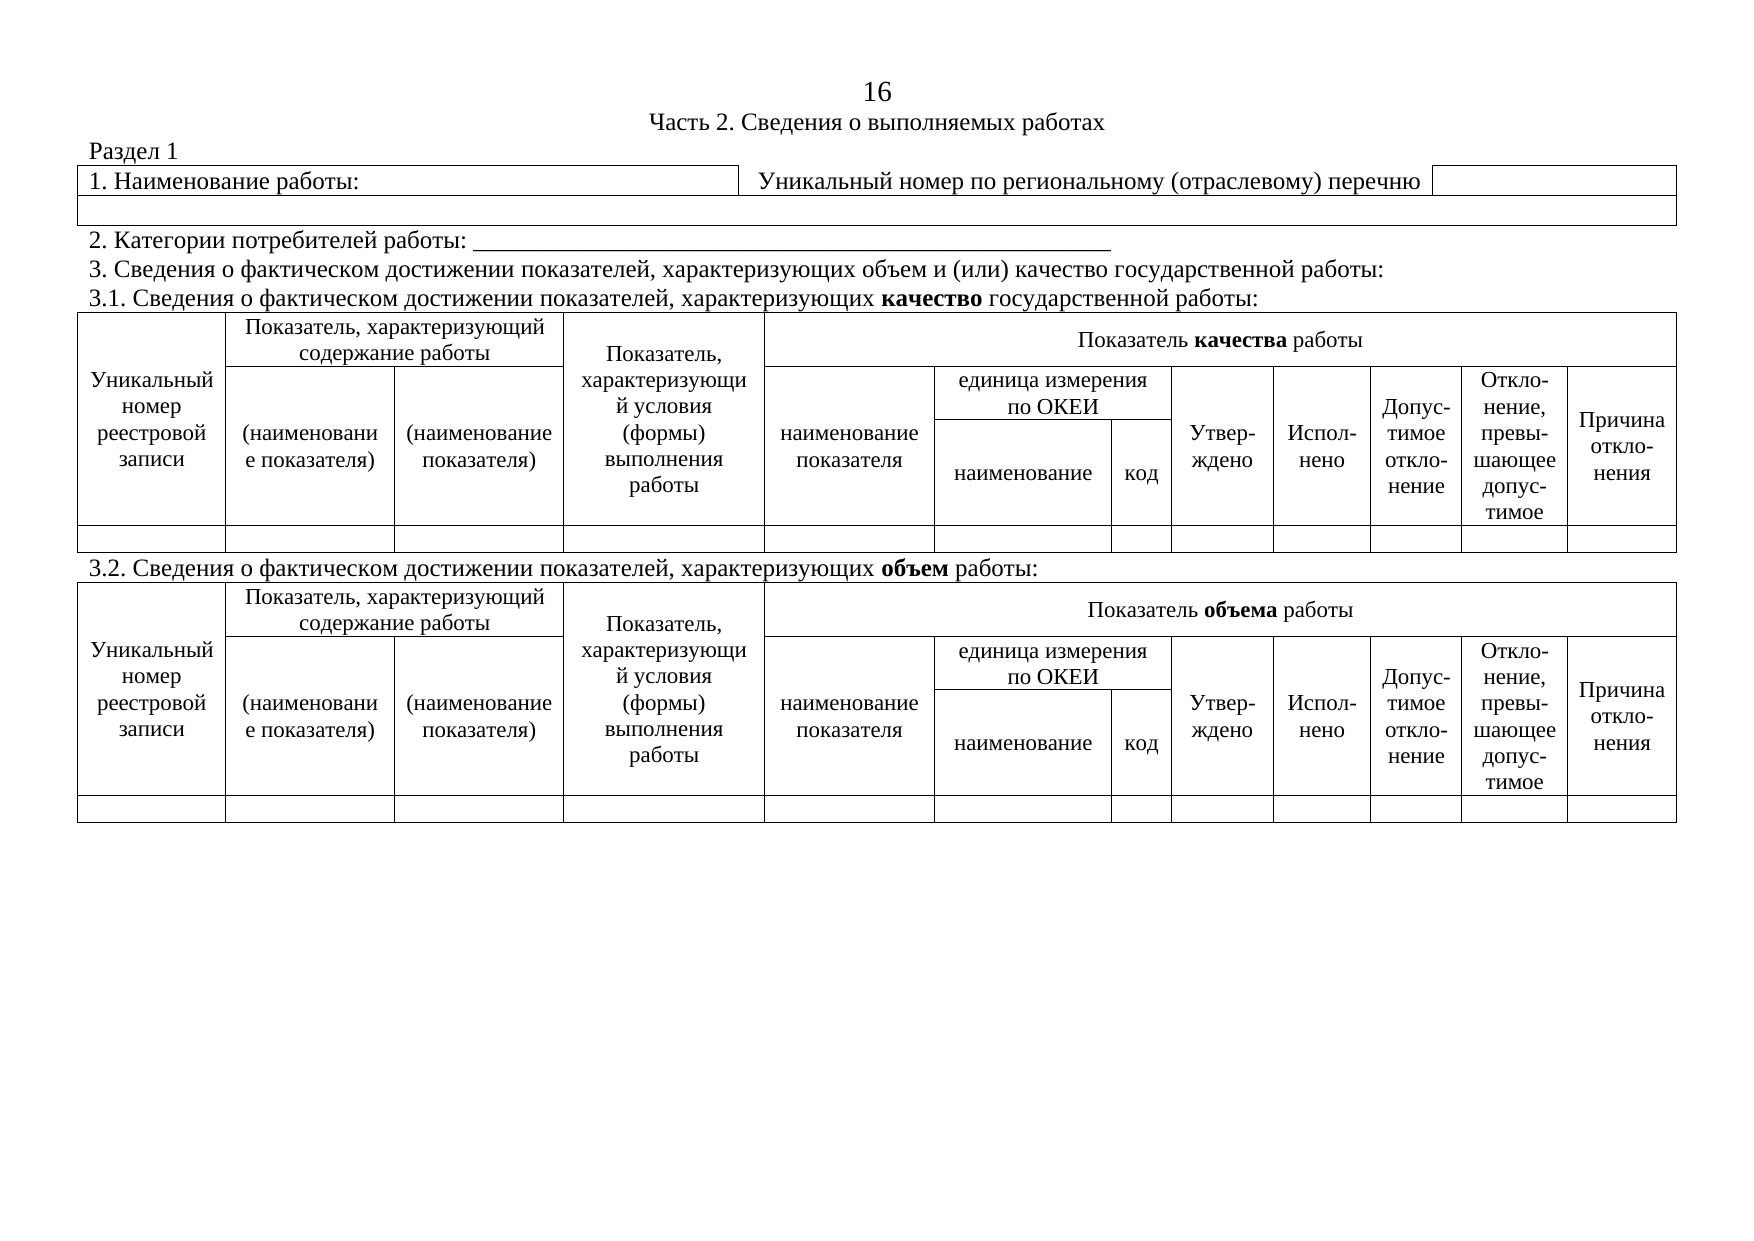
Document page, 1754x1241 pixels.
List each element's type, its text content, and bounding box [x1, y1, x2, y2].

table_header Уникальный номер реестровой записи [78, 313, 225, 525]
table_cell (наименование показателя) [226, 637, 394, 795]
text Раздел 1 [89, 136, 1665, 165]
table_cell наименование [935, 690, 1111, 795]
table_cell [1112, 796, 1171, 822]
table_cell [564, 796, 764, 822]
text 3. Сведения о фактическом достижении показателей, характеризующих объем и (или) качество государственной работы: [89, 254, 1665, 283]
text 3.1. Сведения о фактическом достижении показателей, характеризующих качество государственной работы: [89, 283, 1665, 312]
table_cell [395, 796, 563, 822]
table_cell [78, 196, 1676, 224]
table_cell [1172, 526, 1273, 552]
table_header Показатель качества работы [765, 313, 1676, 366]
text Часть 2. Сведения о выполняемых работах [89, 107, 1665, 136]
table_header Показатель, характеризующий условия (формы) выполнения работы [564, 313, 764, 525]
table_cell [226, 796, 394, 822]
table_cell [1371, 526, 1461, 552]
table_cell Допус-тимое откло-нение [1371, 367, 1461, 525]
table_cell [765, 796, 934, 822]
table_cell [1172, 796, 1273, 822]
table_cell Утвер-ждено [1172, 367, 1273, 525]
text 2. Категории потребителей работы: ___________________________________________________ [89, 226, 1665, 254]
table_cell наименование показателя [765, 637, 934, 795]
table_cell [935, 796, 1111, 822]
table_cell единица измерения по ОКЕИ [935, 367, 1171, 419]
table_cell [226, 526, 394, 552]
table_cell [1371, 796, 1461, 822]
table_header Уникальный номер реестровой записи [78, 583, 225, 795]
table_cell (наименование показателя) [395, 367, 563, 525]
table_cell (наименование показателя) [395, 637, 563, 795]
table_cell Причина откло-нения [1568, 637, 1676, 795]
table_cell [1112, 526, 1171, 552]
table_cell [1274, 526, 1370, 552]
table_header Показатель, характеризующий содержание работы [226, 583, 563, 636]
table_cell наименование показателя [765, 367, 934, 525]
table_cell [564, 526, 764, 552]
table_cell наименование [935, 420, 1111, 525]
table_cell [1462, 796, 1567, 822]
text 3.2. Сведения о фактическом достижении показателей, характеризующих объем работы: [89, 553, 1665, 582]
table_cell (наименование показателя) [226, 367, 394, 525]
table_cell Причина откло-нения [1568, 367, 1676, 525]
table_cell [1568, 796, 1676, 822]
table_header Показатель объема работы [765, 583, 1676, 636]
table_cell Испол-нено [1274, 637, 1370, 795]
table_header Показатель, характеризующий содержание работы [226, 313, 563, 366]
table_cell Испол-нено [1274, 367, 1370, 525]
table_cell [395, 526, 563, 552]
table_cell код [1112, 420, 1171, 525]
table_cell [1274, 796, 1370, 822]
table_header Уникальный номер по региональному (отраслевому) перечню [739, 165, 1432, 195]
table_cell Откло-нение, превы-шающее допус-тимое [1462, 637, 1567, 795]
table_cell [1568, 526, 1676, 552]
table_cell Допус-тимое откло-нение [1371, 637, 1461, 795]
table_cell [78, 796, 225, 822]
table_header Показатель, характеризующий условия (формы) выполнения работы [564, 583, 764, 795]
table_cell Откло-нение, превы-шающее допус-тимое [1462, 367, 1567, 525]
table_cell Утвер-ждено [1172, 637, 1273, 795]
table_cell единица измерения по ОКЕИ [935, 637, 1171, 689]
table_cell [935, 526, 1111, 552]
table_cell [1462, 526, 1567, 552]
table_cell [765, 526, 934, 552]
table_cell [78, 526, 225, 552]
table_header 1. Наименование работы: [78, 166, 738, 195]
table_header [1433, 166, 1676, 195]
table_cell код [1112, 690, 1171, 795]
